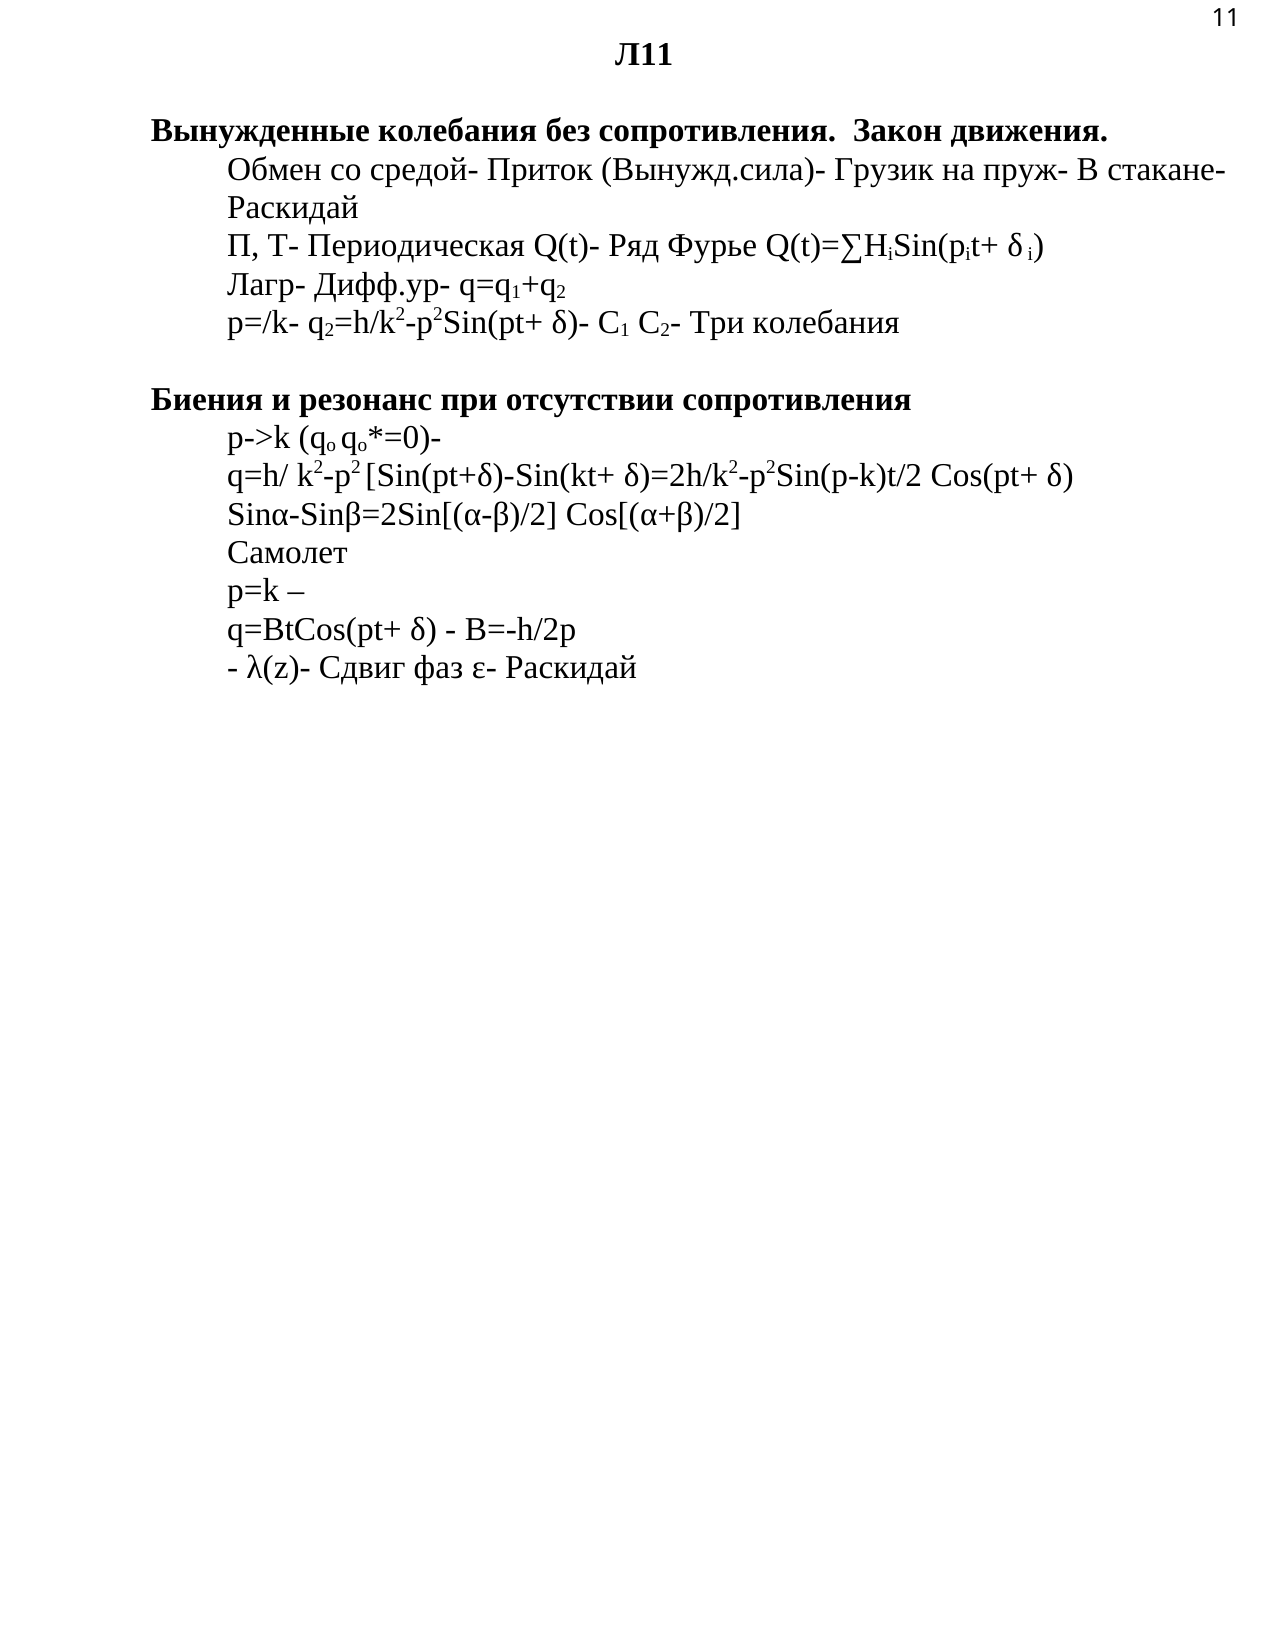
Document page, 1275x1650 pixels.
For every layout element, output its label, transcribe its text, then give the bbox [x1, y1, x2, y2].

text q=BtCos(pt+ δ) - B=-h/2p [152, 609, 1240, 647]
text Самолет [227, 532, 1240, 571]
text Л11 [77, 34, 1240, 72]
text - λ(z)- Сдвиг фаз ε- Раскидай [227, 647, 1240, 686]
text p=/k- q2=h/k2-p2Sin(pt+ δ)- C1 C2- Три колебания [227, 302, 1240, 341]
text Sinα-Sinβ=2Sin[(α-β)/2] Cos[(α+β)/2] [227, 494, 1240, 532]
text p->k (qo qo*=0)- [227, 417, 1240, 456]
text Обмен со средой- Приток (Вынужд.сила)- Грузик на пруж- В стакане- Раскидай [227, 149, 1240, 226]
subtitle Вынужденные колебания без сопротивления. Закон движения. [151, 111, 1240, 149]
subtitle Биения и резонанс при отсутствии сопротивления [151, 379, 1240, 417]
text Лагр- Дифф.ур- q=q1+q2 [227, 264, 1240, 302]
text p=k – [152, 571, 1240, 609]
text q=h/ k2-p2 [Sin(pt+δ)-Sin(kt+ δ)=2h/k2-p2Sin(p-k)t/2 Cos(pt+ δ) [227, 456, 1240, 494]
text П, Т- Периодическая Q(t)- Ряд Фурье Q(t)=∑HiSin(pit+ δ i) [227, 226, 1240, 264]
